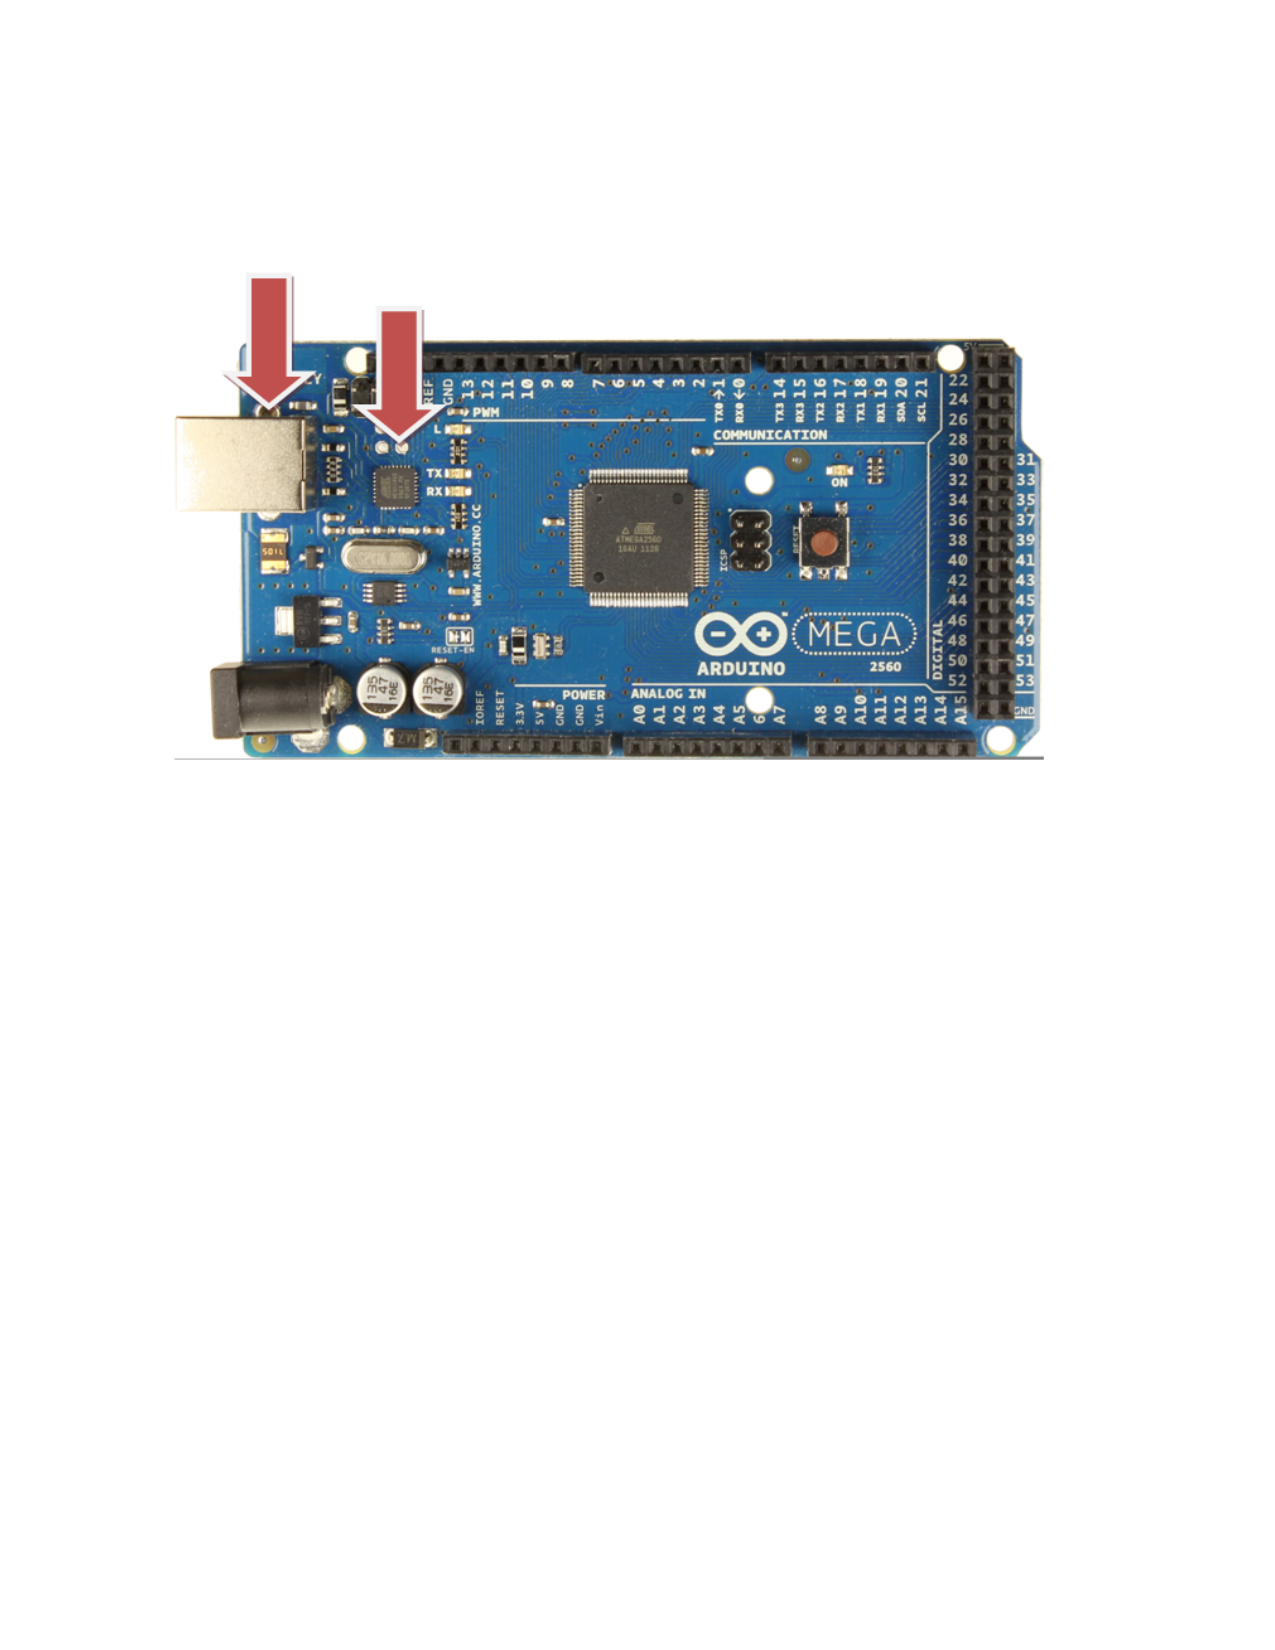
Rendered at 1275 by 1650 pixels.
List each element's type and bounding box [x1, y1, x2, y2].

picture [150, 256, 1060, 768]
